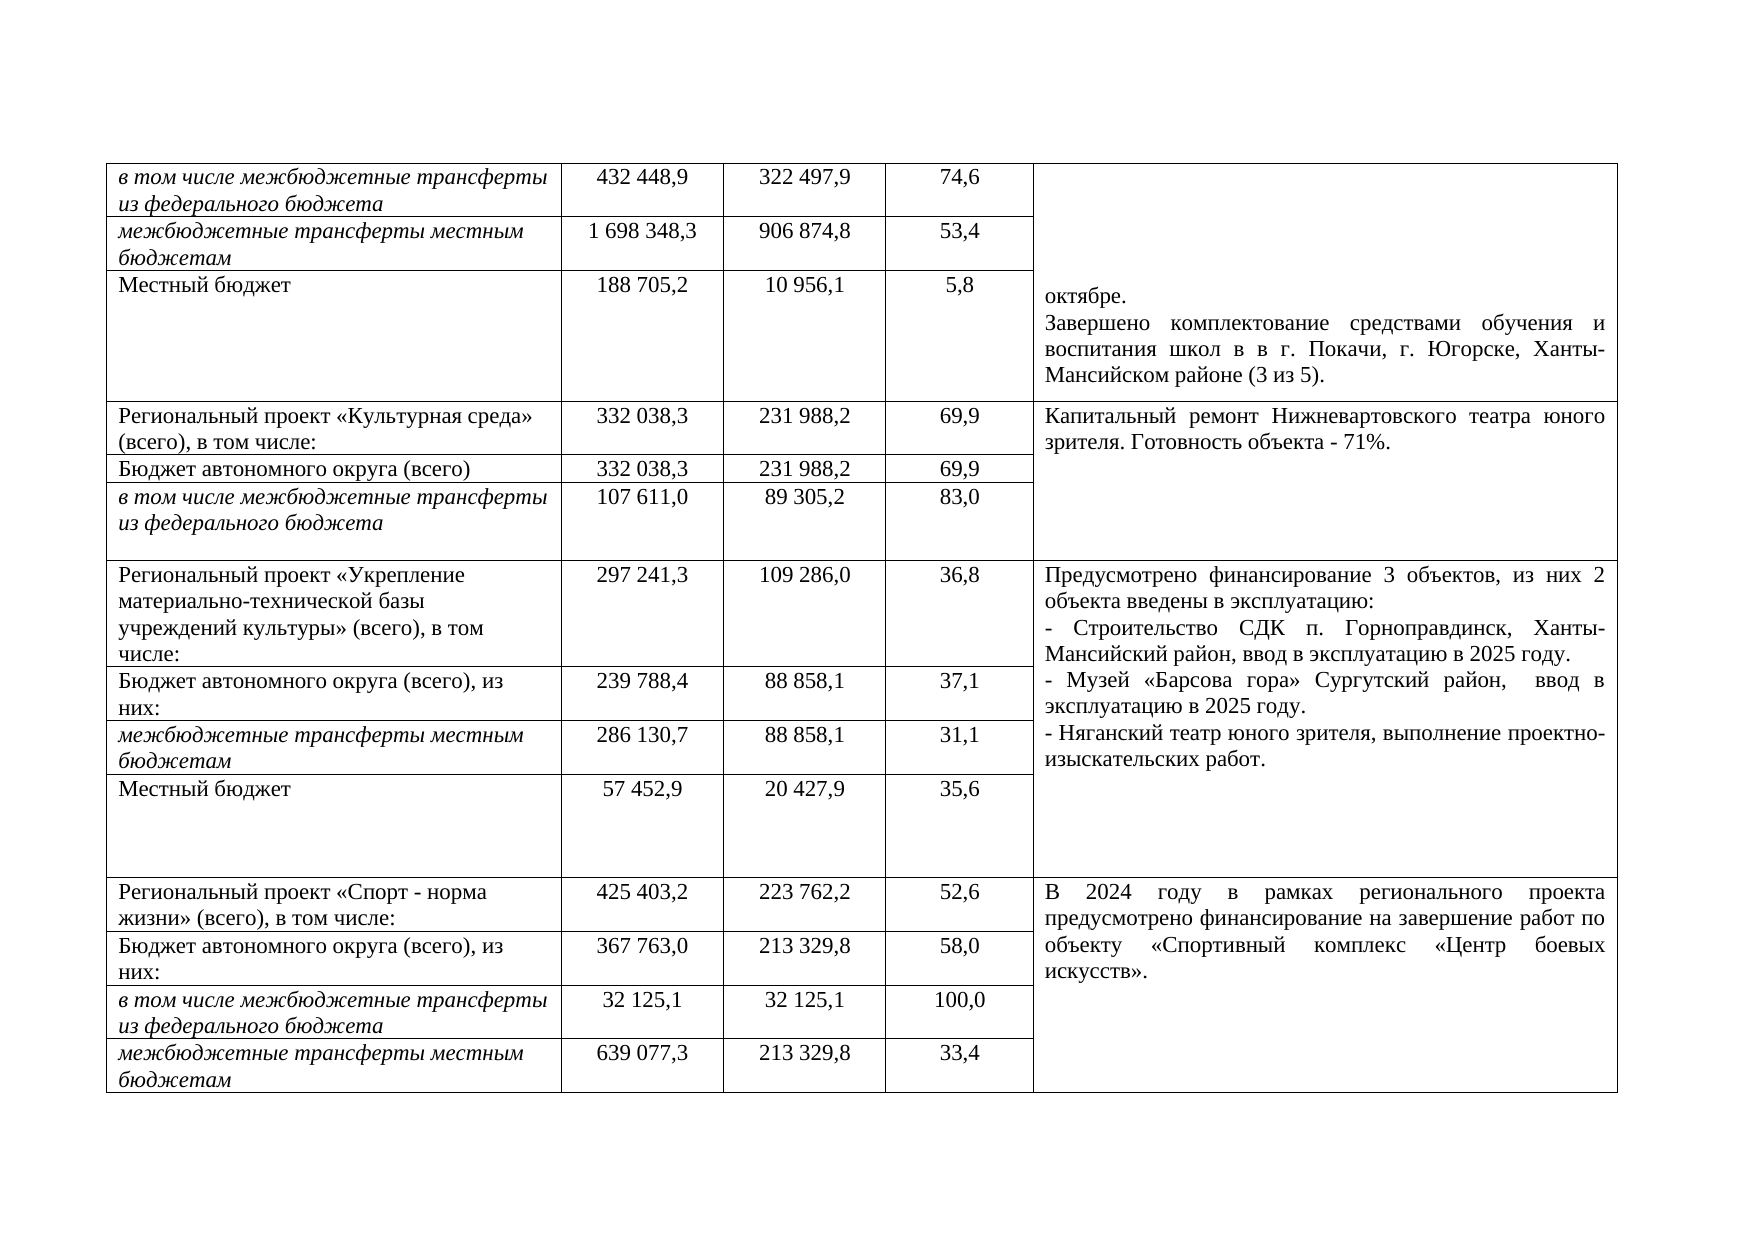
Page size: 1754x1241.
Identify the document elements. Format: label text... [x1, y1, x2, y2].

table_cell 74,6 [886, 164, 1033, 216]
table_cell 432 448,9 [562, 164, 723, 216]
table_cell 425 403,2 [562, 878, 723, 931]
table_cell 88 858,1 [724, 721, 885, 774]
table_cell Бюджет автономного округа (всего), из них: [107, 667, 561, 720]
table_cell межбюджетные трансферты местным бюджетам [107, 217, 561, 270]
table_cell в том числе межбюджетные трансферты из федерального бюджета [107, 986, 561, 1038]
table_cell 31,1 [886, 721, 1033, 774]
table_cell Предусмотрено финансирование 3 объектов, из них 2 объекта введены в эксплуатацию: - Строительство СДК п. Горноправдинск, Ханты-Мансийский район, ввод в эксплуатацию в 2025 году. - Музей «Барсова гора» Сургутский район, ввод в эксплуатацию в 2025 году. - Няганский театр юного зрителя, выполнение проектно-изыскательских работ. [1034, 561, 1617, 877]
table_cell 89 305,2 [724, 483, 885, 560]
table_cell 188 705,2 [562, 271, 723, 401]
table_cell 1 698 348,3 [562, 217, 723, 270]
table_cell 109 286,0 [724, 561, 885, 666]
table_cell Местный бюджет [107, 271, 561, 401]
table_cell 69,9 [886, 402, 1033, 454]
table_cell Бюджет автономного округа (всего) [107, 455, 561, 482]
table_cell Региональный проект «Укрепление материально-технической базы учреждений культуры» (всего), в том числе: [107, 561, 561, 666]
table_cell 57 452,9 [562, 775, 723, 877]
table_cell 32 125,1 [562, 986, 723, 1038]
table_cell 223 762,2 [724, 878, 885, 931]
table_cell 107 611,0 [562, 483, 723, 560]
table_cell 20 427,9 [724, 775, 885, 877]
table_cell 52,6 [886, 878, 1033, 931]
table_cell 286 130,7 [562, 721, 723, 774]
table_cell 58,0 [886, 932, 1033, 984]
table_cell 239 788,4 [562, 667, 723, 720]
table_cell межбюджетные трансферты местным бюджетам [107, 1039, 561, 1092]
table_cell 69,9 [886, 455, 1033, 482]
table_cell 213 329,8 [724, 932, 885, 984]
table_cell 639 077,3 [562, 1039, 723, 1092]
table_cell Капитальный ремонт Нижневартовского театра юного зрителя. Готовность объекта - 71%. [1034, 402, 1617, 560]
table_cell 297 241,3 [562, 561, 723, 666]
table_cell Бюджет автономного округа (всего), из них: [107, 932, 561, 984]
table_cell Региональный проект «Спорт - норма жизни» (всего), в том числе: [107, 878, 561, 931]
table_cell межбюджетные трансферты местным бюджетам [107, 721, 561, 774]
table_cell 35,6 [886, 775, 1033, 877]
table_cell 83,0 [886, 483, 1033, 560]
table_cell 906 874,8 [724, 217, 885, 270]
table_cell 36,8 [886, 561, 1033, 666]
table_cell 231 988,2 [724, 402, 885, 454]
table_cell 5,8 [886, 271, 1033, 401]
table_cell в том числе межбюджетные трансферты из федерального бюджета [107, 483, 561, 560]
table_cell 53,4 [886, 217, 1033, 270]
table_cell 332 038,3 [562, 402, 723, 454]
table_cell 100,0 [886, 986, 1033, 1038]
table_cell 88 858,1 [724, 667, 885, 720]
table_cell в том числе межбюджетные трансферты из федерального бюджета [107, 164, 561, 216]
table_cell Региональный проект «Культурная среда» (всего), в том числе: [107, 402, 561, 454]
table_cell Местный бюджет [107, 775, 561, 877]
table_cell 213 329,8 [724, 1039, 885, 1092]
table_cell 332 038,3 [562, 455, 723, 482]
table_cell В 2024 году в рамках регионального проекта предусмотрено финансирование на завершение работ по объекту «Спортивный комплекс «Центр боевых искусств». [1034, 878, 1617, 1092]
table_cell 32 125,1 [724, 986, 885, 1038]
table_cell 33,4 [886, 1039, 1033, 1092]
table_cell 10 956,1 [724, 271, 885, 401]
table_cell 367 763,0 [562, 932, 723, 984]
table_cell 37,1 [886, 667, 1033, 720]
table_cell 231 988,2 [724, 455, 885, 482]
table_cell 322 497,9 [724, 164, 885, 216]
